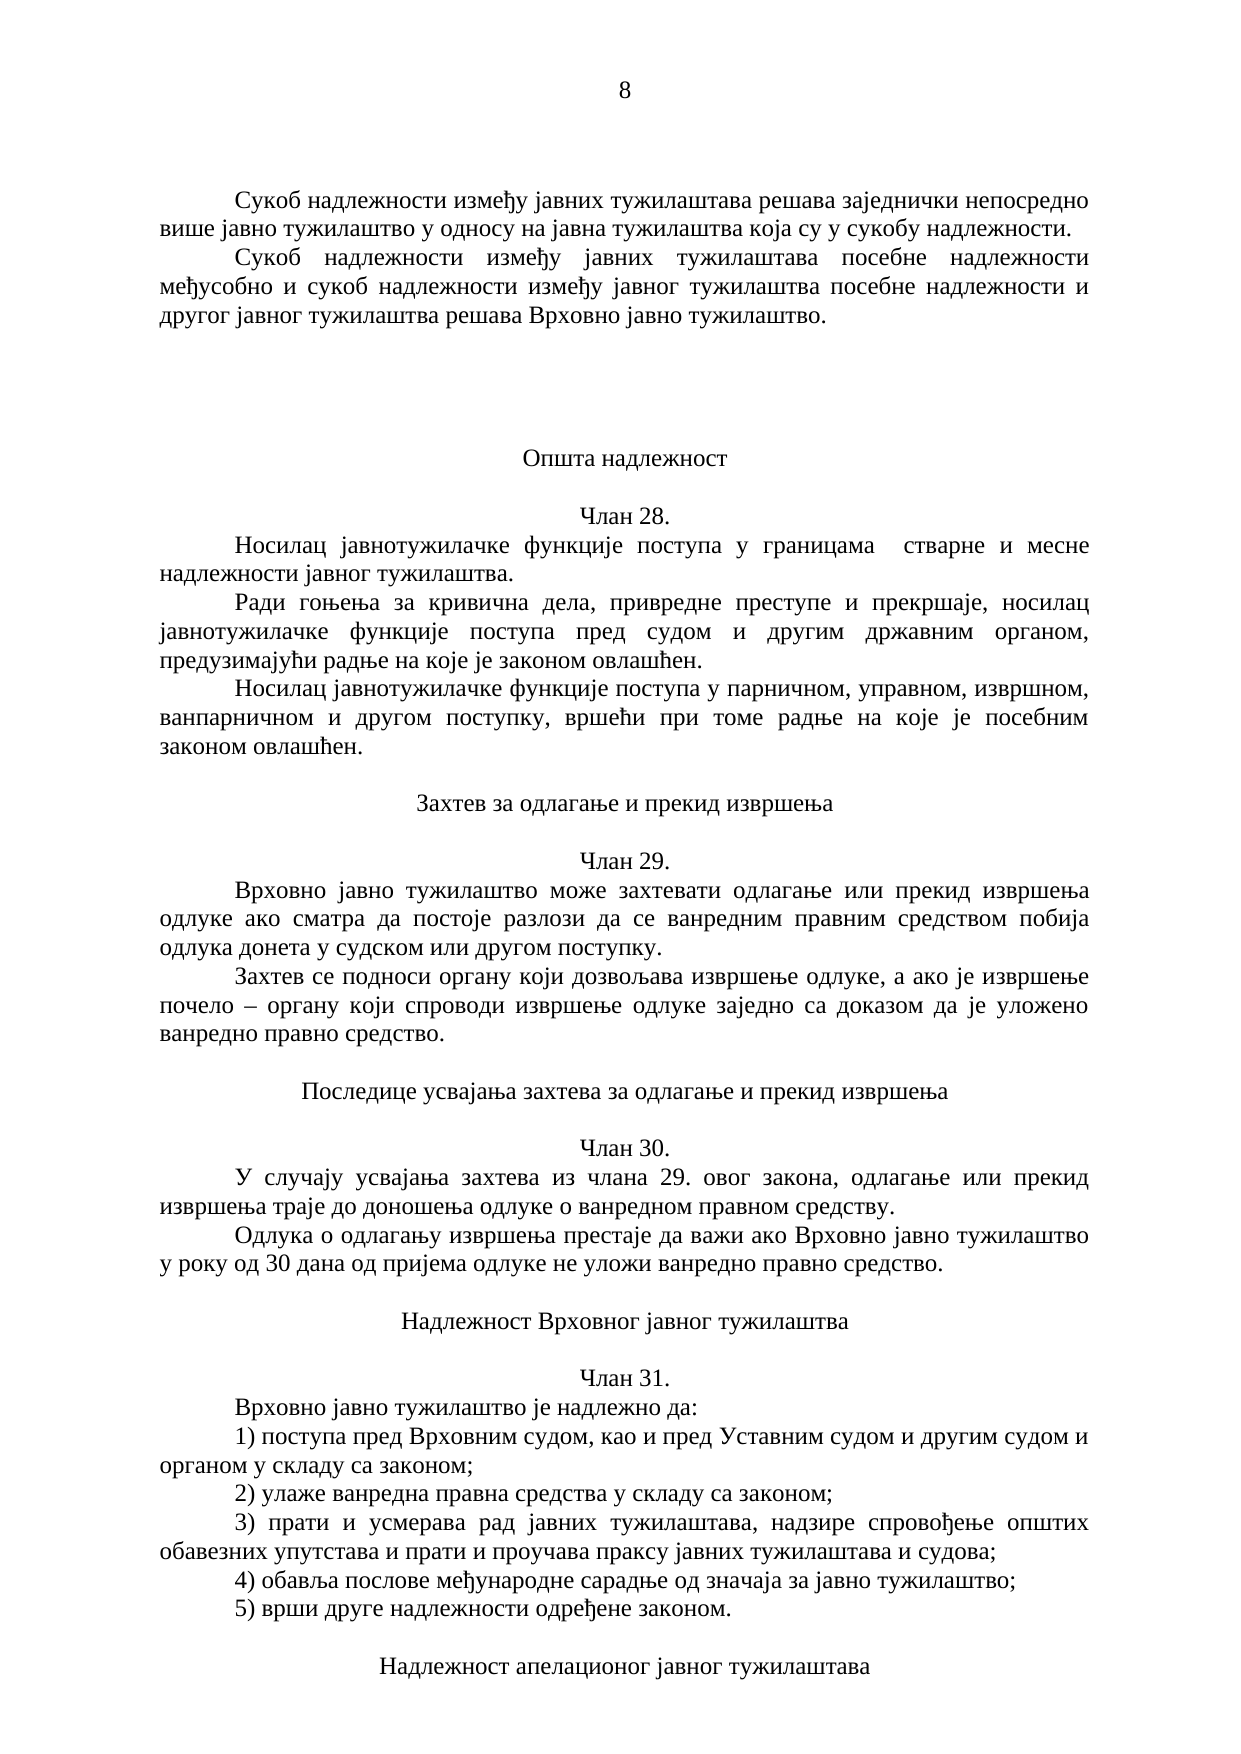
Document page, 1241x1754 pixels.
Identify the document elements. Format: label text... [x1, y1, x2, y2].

text 3) прати и усмерава рад јавних тужилаштава, надзире спровођење општих обавезних упутстава и прати и проучава праксу јавних тужилаштава и судова; [159, 1507, 1090, 1565]
text Захтев за одлагање и прекид извршења [159, 788, 1090, 817]
text Сукоб надлежности између јавних тужилаштава решава заједнички непосредно више јавно тужилаштво у односу на јавна тужилаштва која су у сукобу надлежности. [159, 185, 1090, 242]
text Ради гоњења за кривична дела, привредне преступе и прекршаје, носилац јавнотужилачке функције поступа пред судом и другим државним органом, предузимајући радње на које је законом овлашћен. [159, 587, 1090, 673]
text 5) врши друге надлежности одређене законом. [159, 1593, 1090, 1622]
text Врховно јавно тужилаштво је надлежно да: [159, 1392, 1090, 1421]
text Сукоб надлежности између јавних тужилаштава посебне надлежности међусобно и сукоб надлежности између јавног тужилаштва посебне надлежности и другог јавног тужилаштва решава Врховно јавно тужилаштво. [159, 242, 1090, 328]
text Носилац јавнотужилачке функције поступа у границама стварне и месне надлежности јавног тужилаштва. [159, 530, 1090, 587]
text Одлука о одлагању извршења престаје да важи ако Врховно јавно тужилаштво у року од 30 дана од пријема одлуке не уложи ванредно правно средство. [159, 1220, 1090, 1277]
text Члан 29. [159, 846, 1090, 875]
text У случају усвајања захтева из члана 29. овог закона, одлагање или прекид извршења траје до доношења одлуке о ванредном правном средству. [159, 1162, 1090, 1220]
text 1) поступа пред Врховним судом, као и пред Уставним судом и другим судом и органом у складу са законом; [159, 1421, 1090, 1478]
text Надлежност Врховног јавног тужилаштва [159, 1306, 1090, 1335]
text Последице усвајања захтева за одлагање и прекид извршења [159, 1076, 1090, 1105]
text Општа надлежност [159, 443, 1090, 472]
text Члан 31. [159, 1363, 1090, 1392]
text Члан 30. [159, 1133, 1090, 1162]
text Надлежност апелационог јавног тужилаштава [159, 1651, 1090, 1680]
text Врховно јавно тужилаштво може захтевати одлагање или прекид извршења одлуке ако сматра да постоје разлози да се ванредним правним средством побија одлука донета у судском или другом поступку. [159, 875, 1090, 961]
text Захтев се подноси органу који дозвољава извршење одлуке, а ако је извршење почело – органу који спроводи извршење одлуке заједно са доказом да је уложено ванредно правно средство. [159, 961, 1090, 1047]
text Члан 28. [159, 501, 1090, 530]
text Носилац јавнотужилачке функције поступа у парничном, управном, извршном, ванпарничном и другом поступку, вршећи при томе радње на које је посебним законом овлашћен. [159, 673, 1090, 760]
text 2) улаже ванредна правна средства у складу са законом; [159, 1478, 1090, 1507]
text 4) обавља послове међународне сарадње од значаја за јавно тужилаштво; [159, 1565, 1090, 1593]
